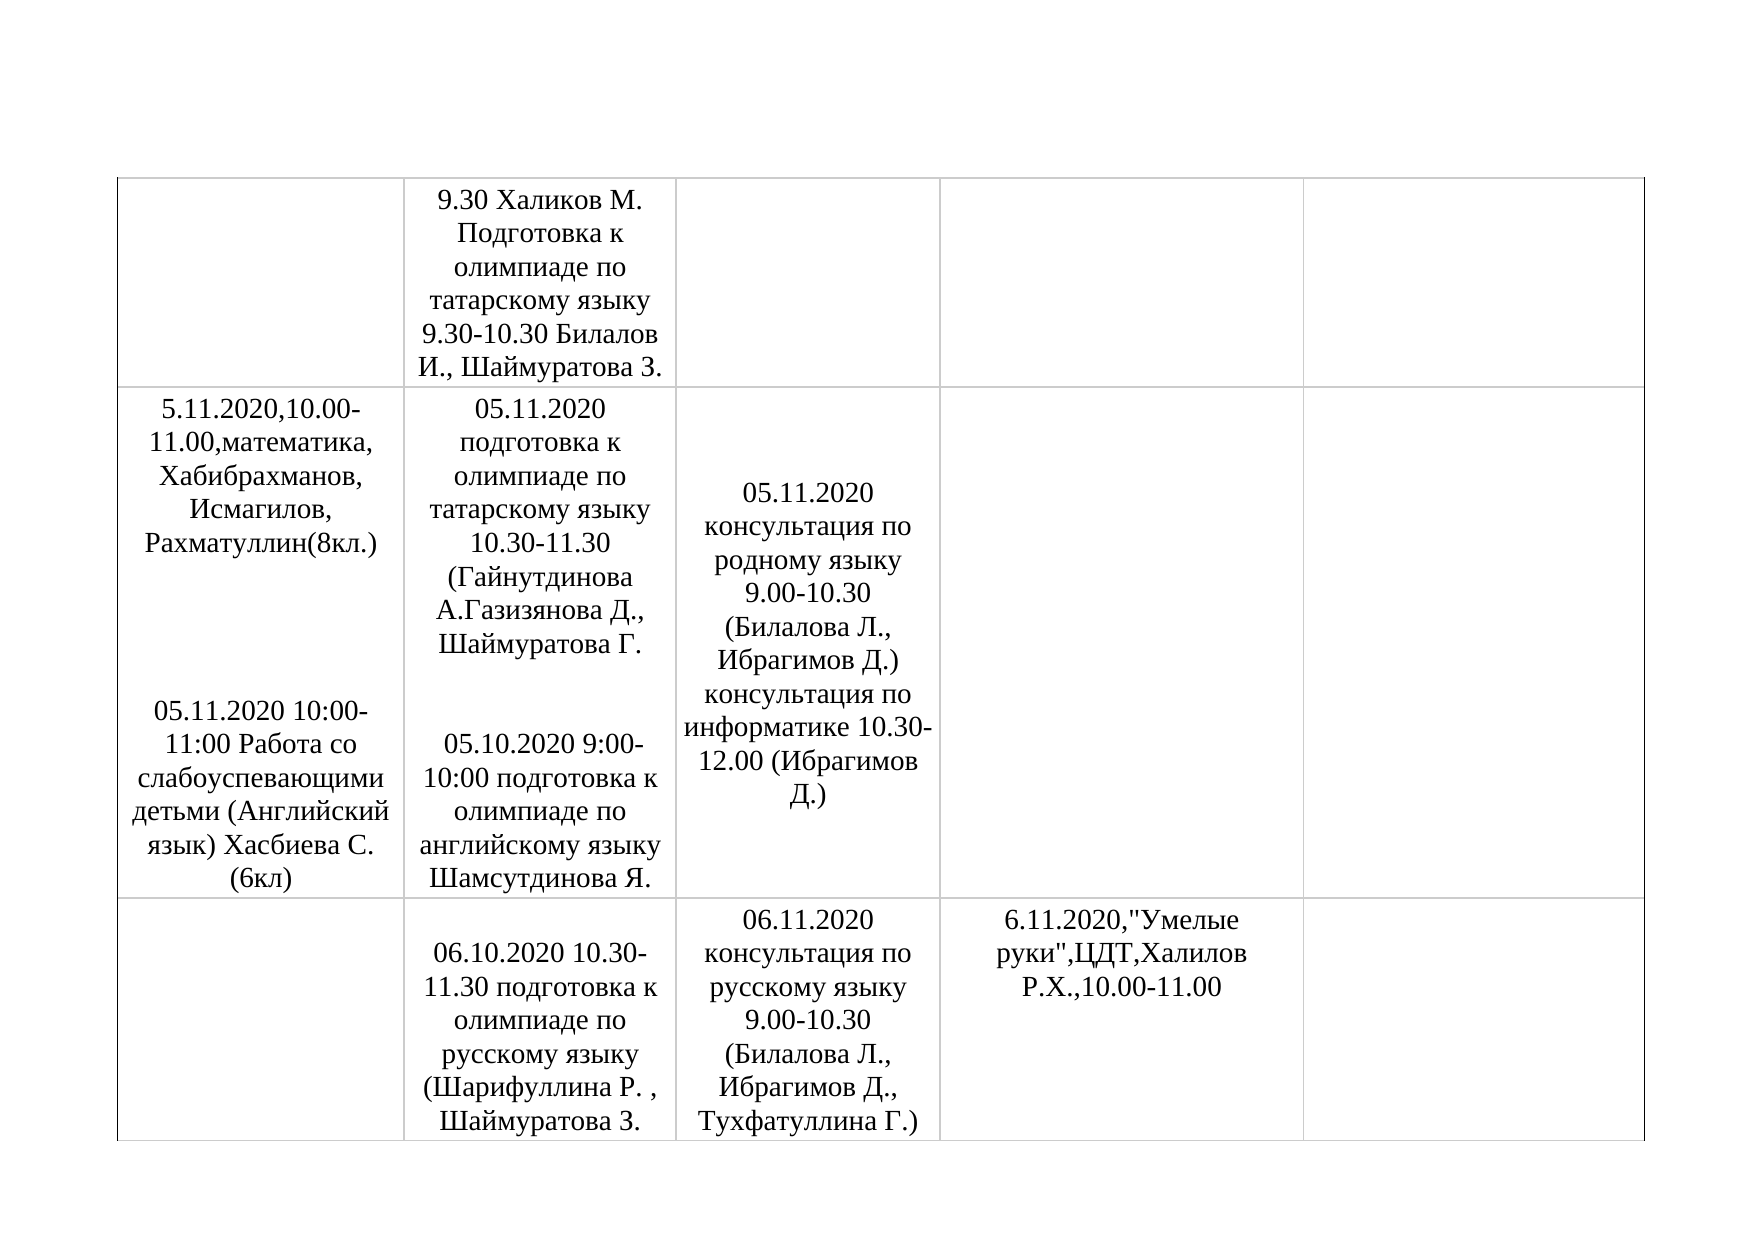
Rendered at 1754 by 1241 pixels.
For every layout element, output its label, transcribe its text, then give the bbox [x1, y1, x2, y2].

table_cell 05.11.2020 консультация по родному языку 9.00-10.30 (Билалова Л., Ибрагимов Д.) консультация по информатике 10.30-12.00 (Ибрагимов Д.) [677, 388, 939, 897]
table_cell [1304, 899, 1644, 1140]
table_cell [1304, 388, 1644, 897]
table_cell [677, 899, 939, 1140]
table_cell [677, 179, 939, 386]
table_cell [118, 179, 403, 386]
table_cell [405, 179, 675, 386]
table_cell [941, 388, 1303, 897]
table_cell 5.11.2020,10.00-11.00,математика, Хабибрахманов, Исмагилов, Рахматуллин(8кл.) 05.11.2020 10:00-11:00 Работа со слабоуспевающими детьми (Английский язык) Хасбиева С. (6кл) [118, 388, 403, 897]
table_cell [941, 899, 1303, 1140]
table_cell [1304, 179, 1644, 386]
table_cell [118, 899, 403, 1140]
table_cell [941, 179, 1303, 386]
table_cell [405, 899, 675, 1140]
table_cell 05.11.2020 подготовка к олимпиаде по татарскому языку 10.30-11.30 (Гайнутдинова А.Газизянова Д., Шаймуратова Г. 05.10.2020 9:00-10:00 подготовка к олимпиаде по английскому языку Шамсутдинова Я. [405, 388, 675, 897]
